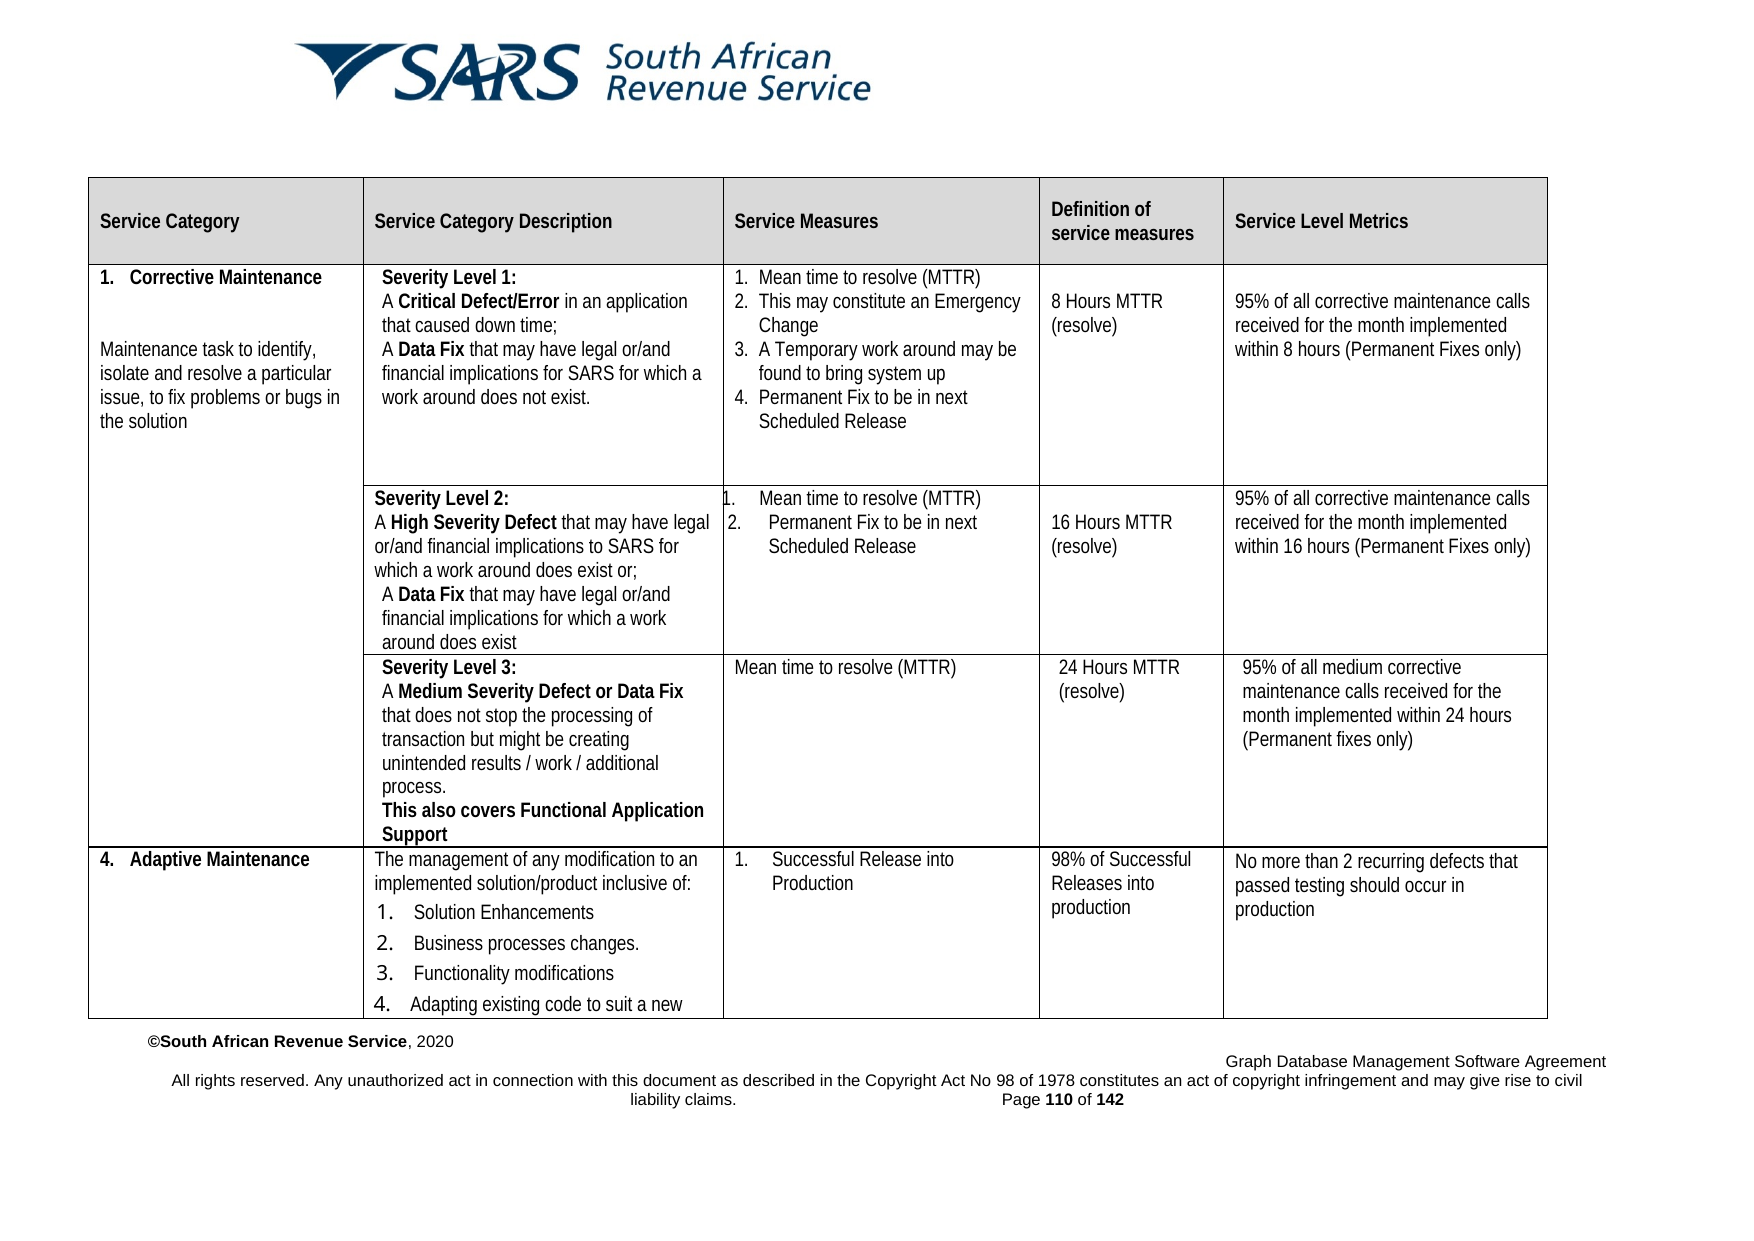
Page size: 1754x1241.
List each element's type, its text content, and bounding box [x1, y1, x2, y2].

table_cell 95% of all medium corrective maintenance calls received for the month implemented within 24 hours (Permanent fixes only) [1224, 655, 1547, 846]
table_cell Mean time to resolve (MTTR) This may constitute an Emergency Change A Temporary work around may be found to bring system up Permanent Fix to be in next Scheduled Release [724, 265, 1039, 485]
table_cell Severity Level 3: A Medium Severity Defect or Data Fix that does not stop the processing of transaction but might be creating unintended results / work / additional process. This also covers Functional Application Support [364, 655, 723, 846]
table_cell Corrective Maintenance Maintenance task to identify, isolate and resolve a particular issue, to fix problems or bugs in the solution [89, 265, 363, 846]
table_cell No more than 2 recurring defects that passed testing should occur in production [1224, 848, 1547, 1017]
table_cell 95% of all corrective maintenance calls received for the month implemented within 8 hours (Permanent Fixes only) [1224, 265, 1547, 485]
picture [251, 12, 915, 147]
table_header Service Measures [724, 178, 1039, 264]
table_cell 24 Hours MTTR (resolve) [1040, 655, 1223, 846]
table_cell Severity Level 2: A High Severity Defect that may have legal or/and financial implications to SARS for which a work around does exist or; A Data Fix that may have legal or/and financial implications for which a work around does exist [364, 486, 723, 654]
table_cell 95% of all corrective maintenance calls received for the month implemented within 16 hours (Permanent Fixes only) [1224, 486, 1547, 654]
table_header Definition of service measures [1040, 178, 1223, 264]
table_cell Successful Release into Production [724, 848, 1039, 1017]
table_header Service Category [89, 178, 363, 264]
table_cell 98% of Successful Releases into production [1040, 848, 1223, 1017]
table_cell 16 Hours MTTR (resolve) [1040, 486, 1223, 654]
table_header Service Category Description [364, 178, 723, 264]
table_cell Severity Level 1: A Critical Defect/Error in an application that caused down time; A Data Fix that may have legal or/and financial implications for SARS for which a work around does not exist. [364, 265, 723, 485]
table_header Service Level Metrics [1224, 178, 1547, 264]
table_cell Mean time to resolve (MTTR) [724, 655, 1039, 846]
table_cell Adaptive Maintenance [89, 848, 363, 1017]
table_cell Mean time to resolve (MTTR) Permanent Fix to be in next Scheduled Release [724, 486, 1039, 654]
table_cell 8 Hours MTTR (resolve) [1040, 265, 1223, 485]
